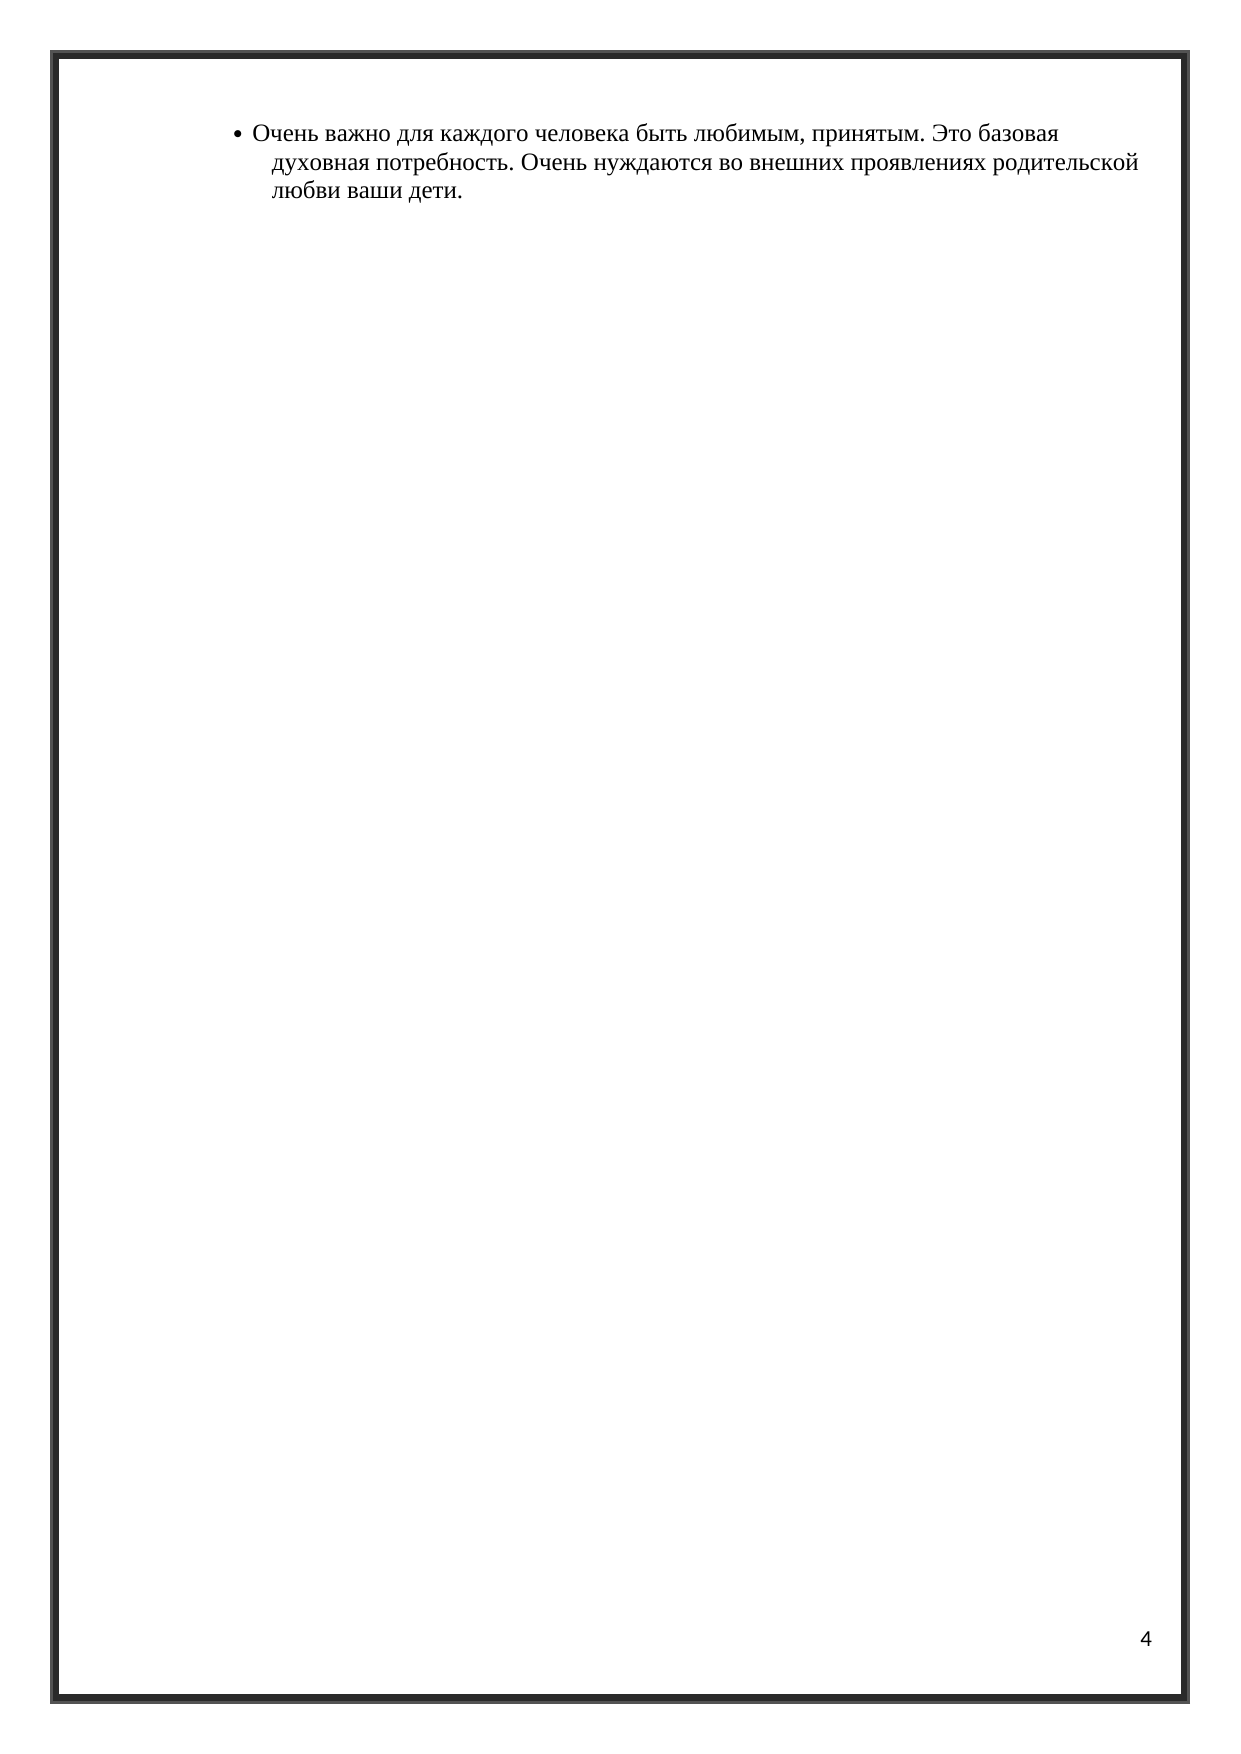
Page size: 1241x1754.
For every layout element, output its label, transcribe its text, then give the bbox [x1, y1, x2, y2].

list Очень важно для каждого человека быть любимым, принятым. Это базовая духовная потребность. Очень нуждаются во внешних проявлениях родительской любви ваши дети. [234, 118, 1152, 204]
